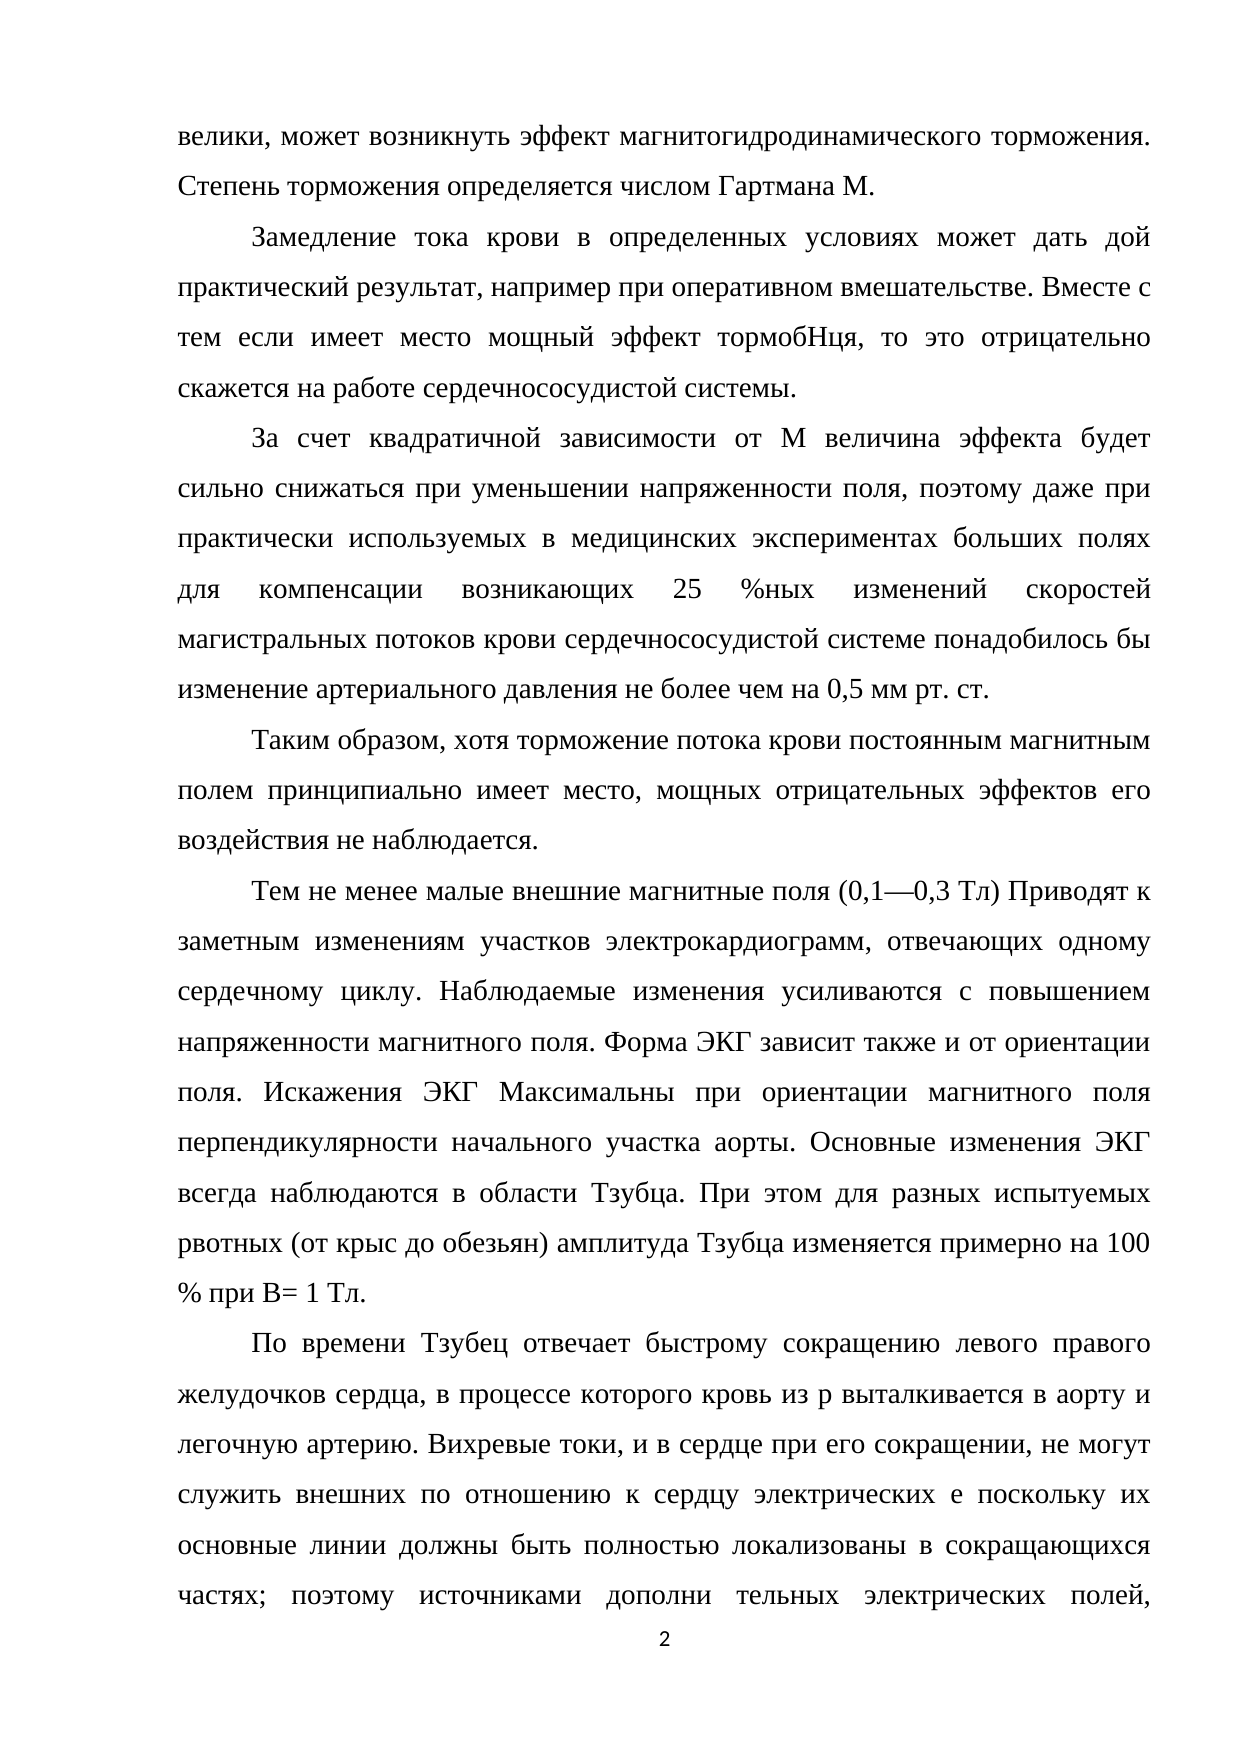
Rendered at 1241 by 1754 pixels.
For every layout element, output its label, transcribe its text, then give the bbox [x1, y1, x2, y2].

text Тем не менее малые внешние магнитные поля (0,1—0,3 Тл) Приводят к заметным изменениям участков электрокардиограмм, отвечающих одному сердечному циклу. Наблюдаемые изменения усиливаются с повышением напряженности магнитного поля. Форма ЭКГ зависит также и от ориентации поля. Искажения ЭКГ Максимальны при ориентации магнитного поля перпендикулярности начального участка аорты. Основные изменения ЭКГ всегда наблюдаются в области Тзубца. При этом для разных испытуемых рвотных (от крыс до обезьян) амплитуда Тзубца изменяется примерно на 100 % при В= 1 Тл. [177, 873, 1152, 1309]
text Таким образом, хотя торможение потока крови постоянным магнитным полем принципиально имеет место, мощных отрицательных эффектов его воздействия не наблюдается. [177, 722, 1152, 856]
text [177, 118, 1152, 202]
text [177, 1326, 1152, 1611]
text За счет квадратичной зависимости от М величина эффекта будет сильно снижаться при уменьшении напряженности поля, поэтому даже при практически используемых в медицинских экспериментах больших полях для компенсации возникающих 25 %ных изменений скоростей магистральных потоков крови сердечнососудистой системе понадобилось бы изменение артериального давления не более чем на 0,5 мм рт. ст. [177, 420, 1152, 705]
text Замедление тока крови в определенных условиях может дать дой практический результат, например при оперативном вмешательстве. Вместе с тем если имеет место мощный эффект тормобНця, то это отрицательно скажется на работе сердечнососудистой системы. [177, 219, 1152, 403]
